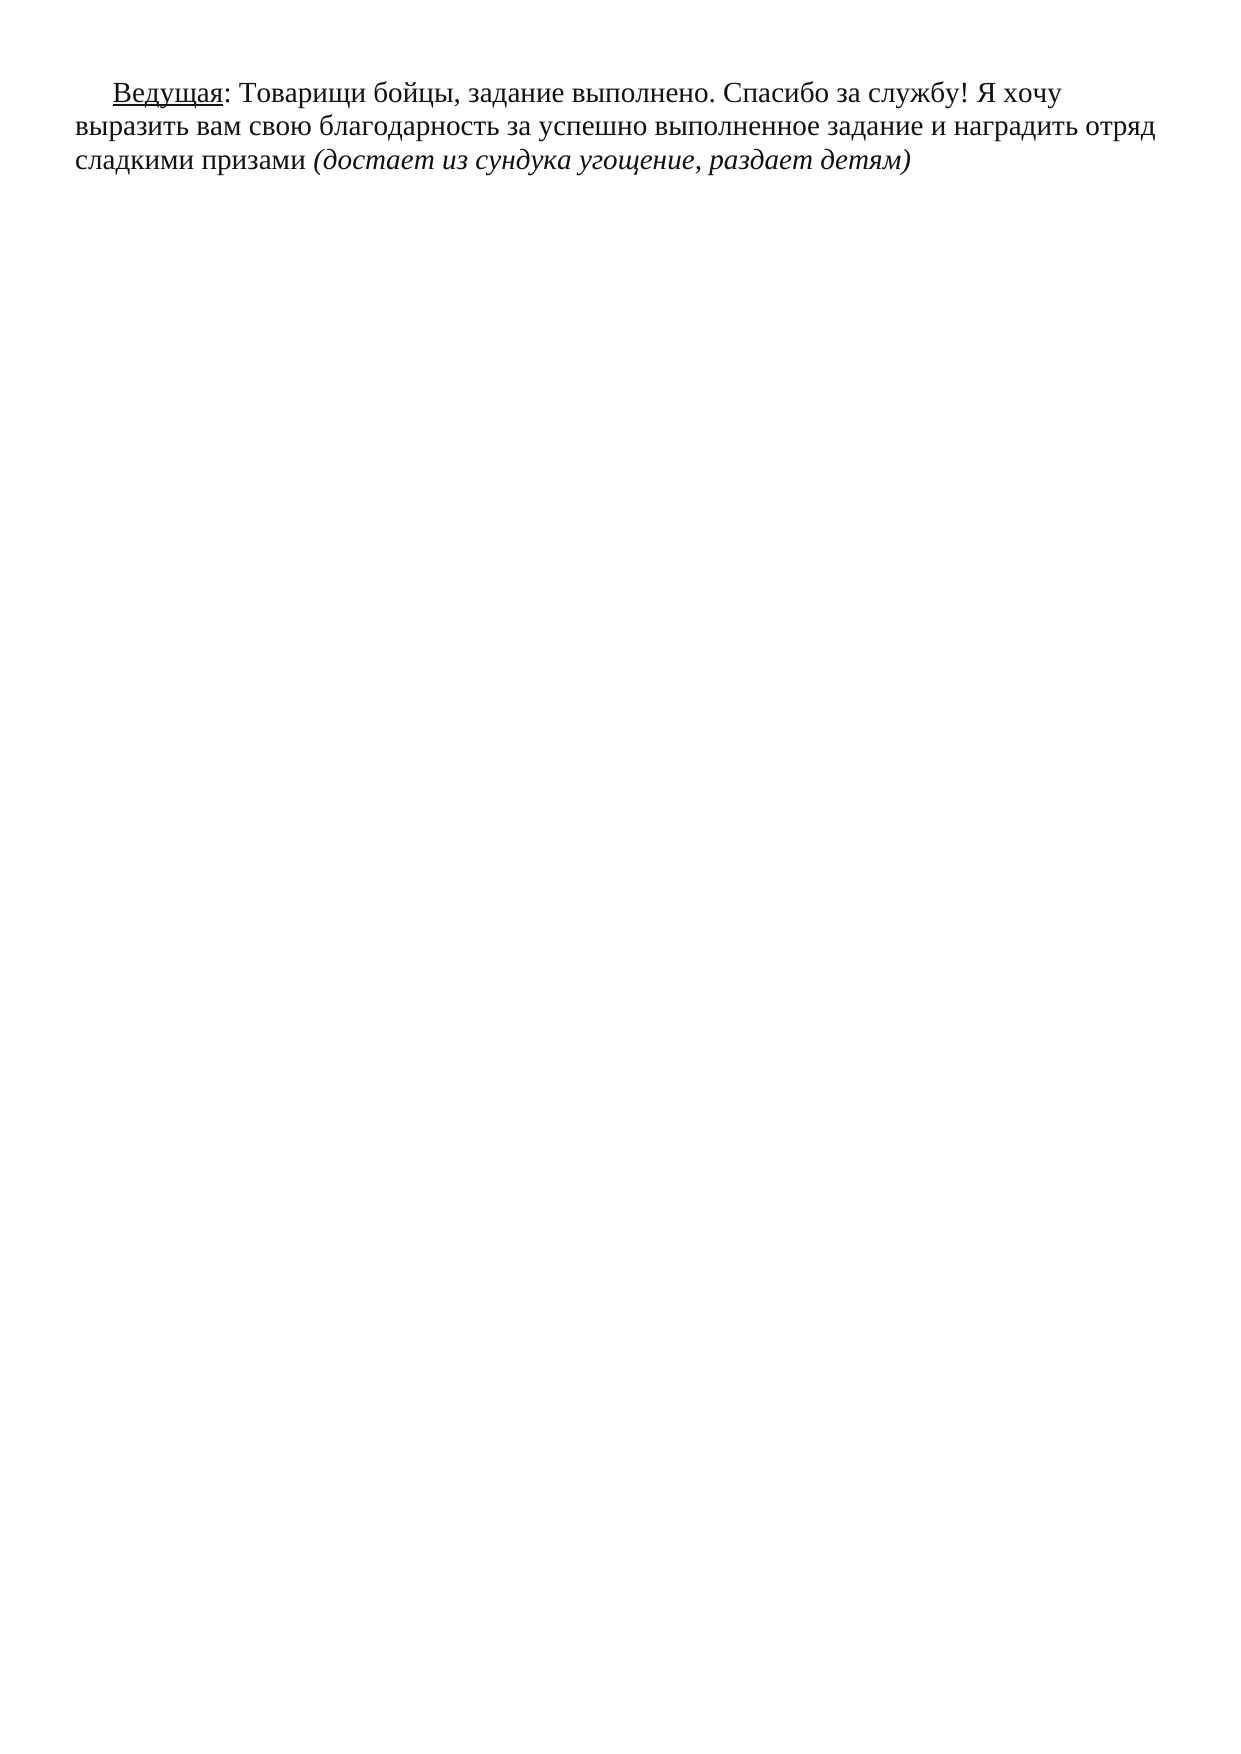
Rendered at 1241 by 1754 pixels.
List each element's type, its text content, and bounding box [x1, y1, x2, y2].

text Ведущая: Товарищи бойцы, задание выполнено. Спасибо за службу! Я хочу выразить вам свою благодарность за успешно выполненное задание и наградить отряд сладкими призами (достает из сундука угощение, раздает детям) [75, 75, 1165, 176]
